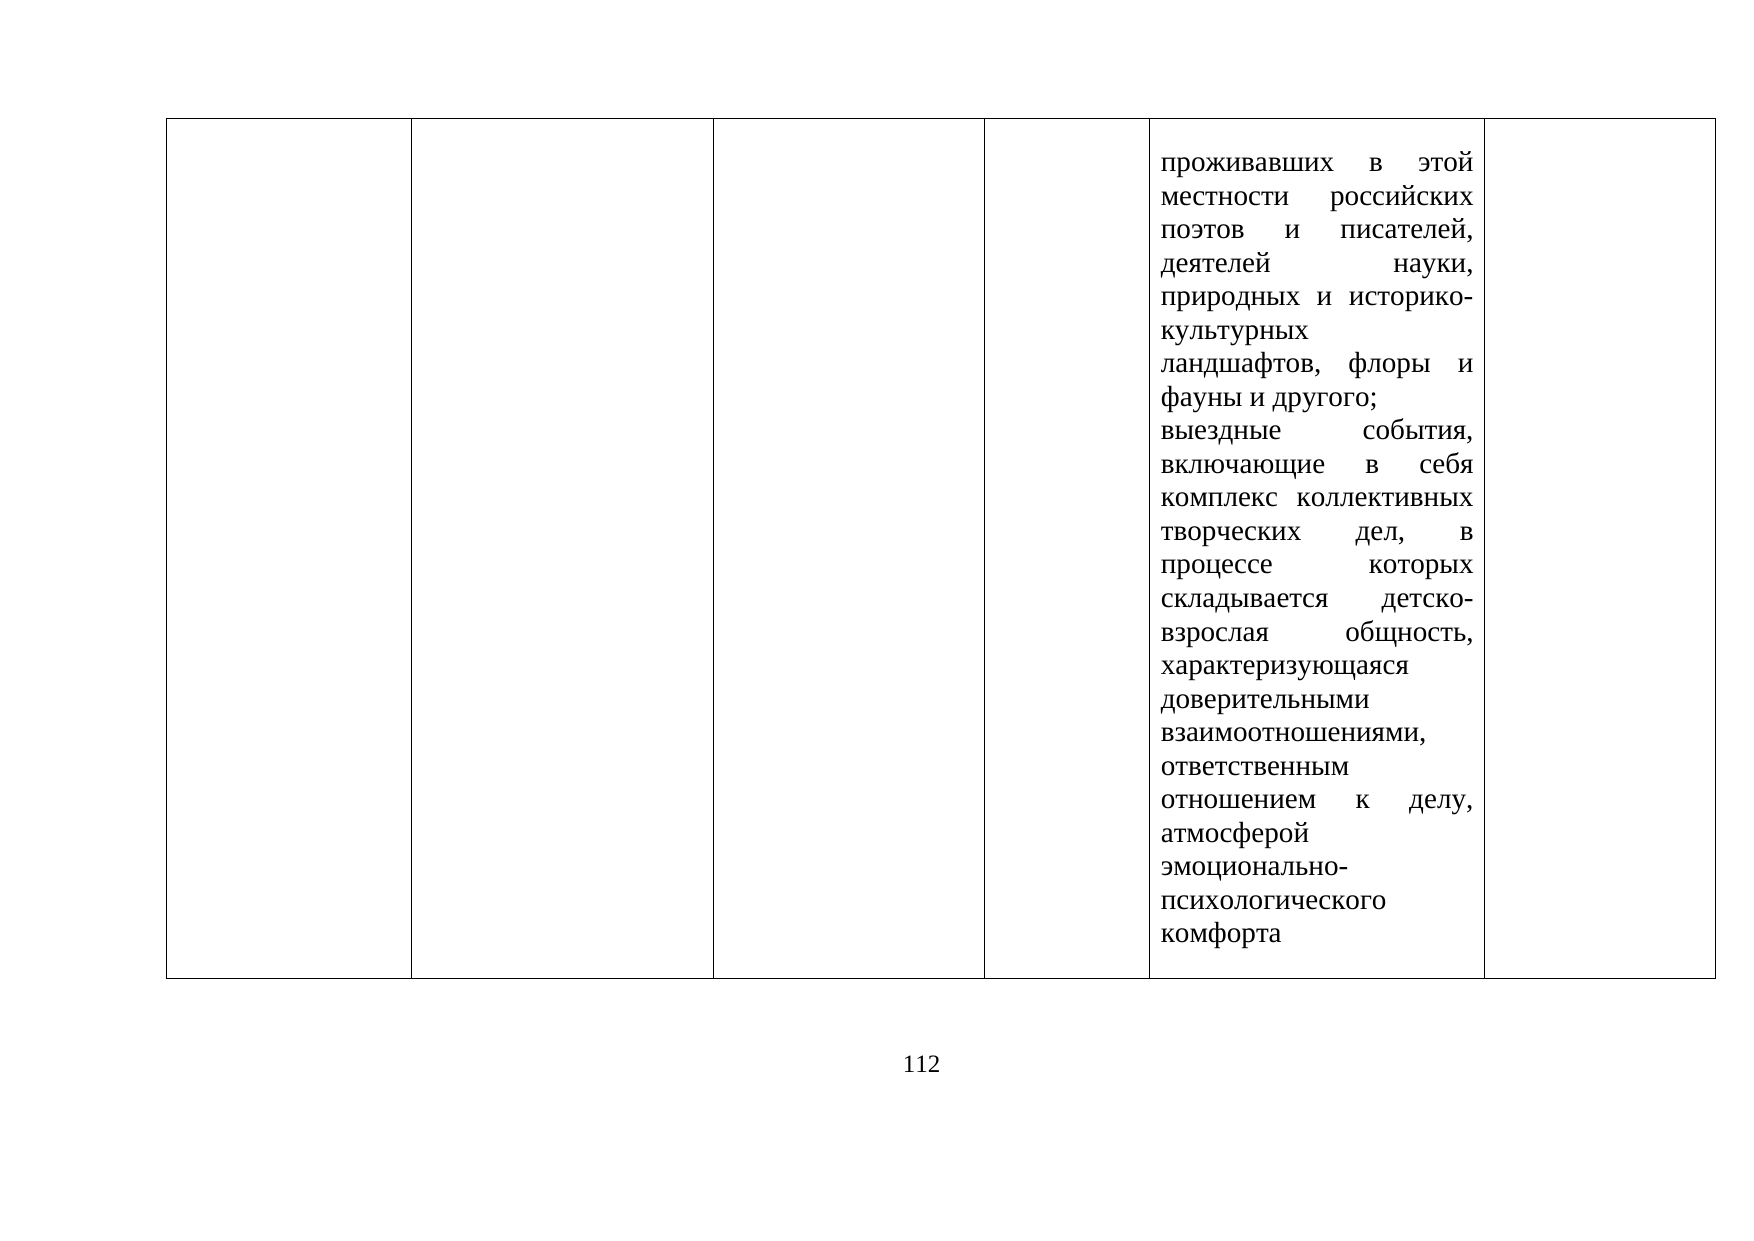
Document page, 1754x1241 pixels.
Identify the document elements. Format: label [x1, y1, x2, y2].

table_cell [985, 119, 1149, 978]
table_cell [1485, 119, 1715, 978]
table_cell [1150, 119, 1484, 978]
table_cell [412, 119, 713, 978]
table_cell [714, 119, 984, 978]
table_cell [167, 119, 411, 978]
